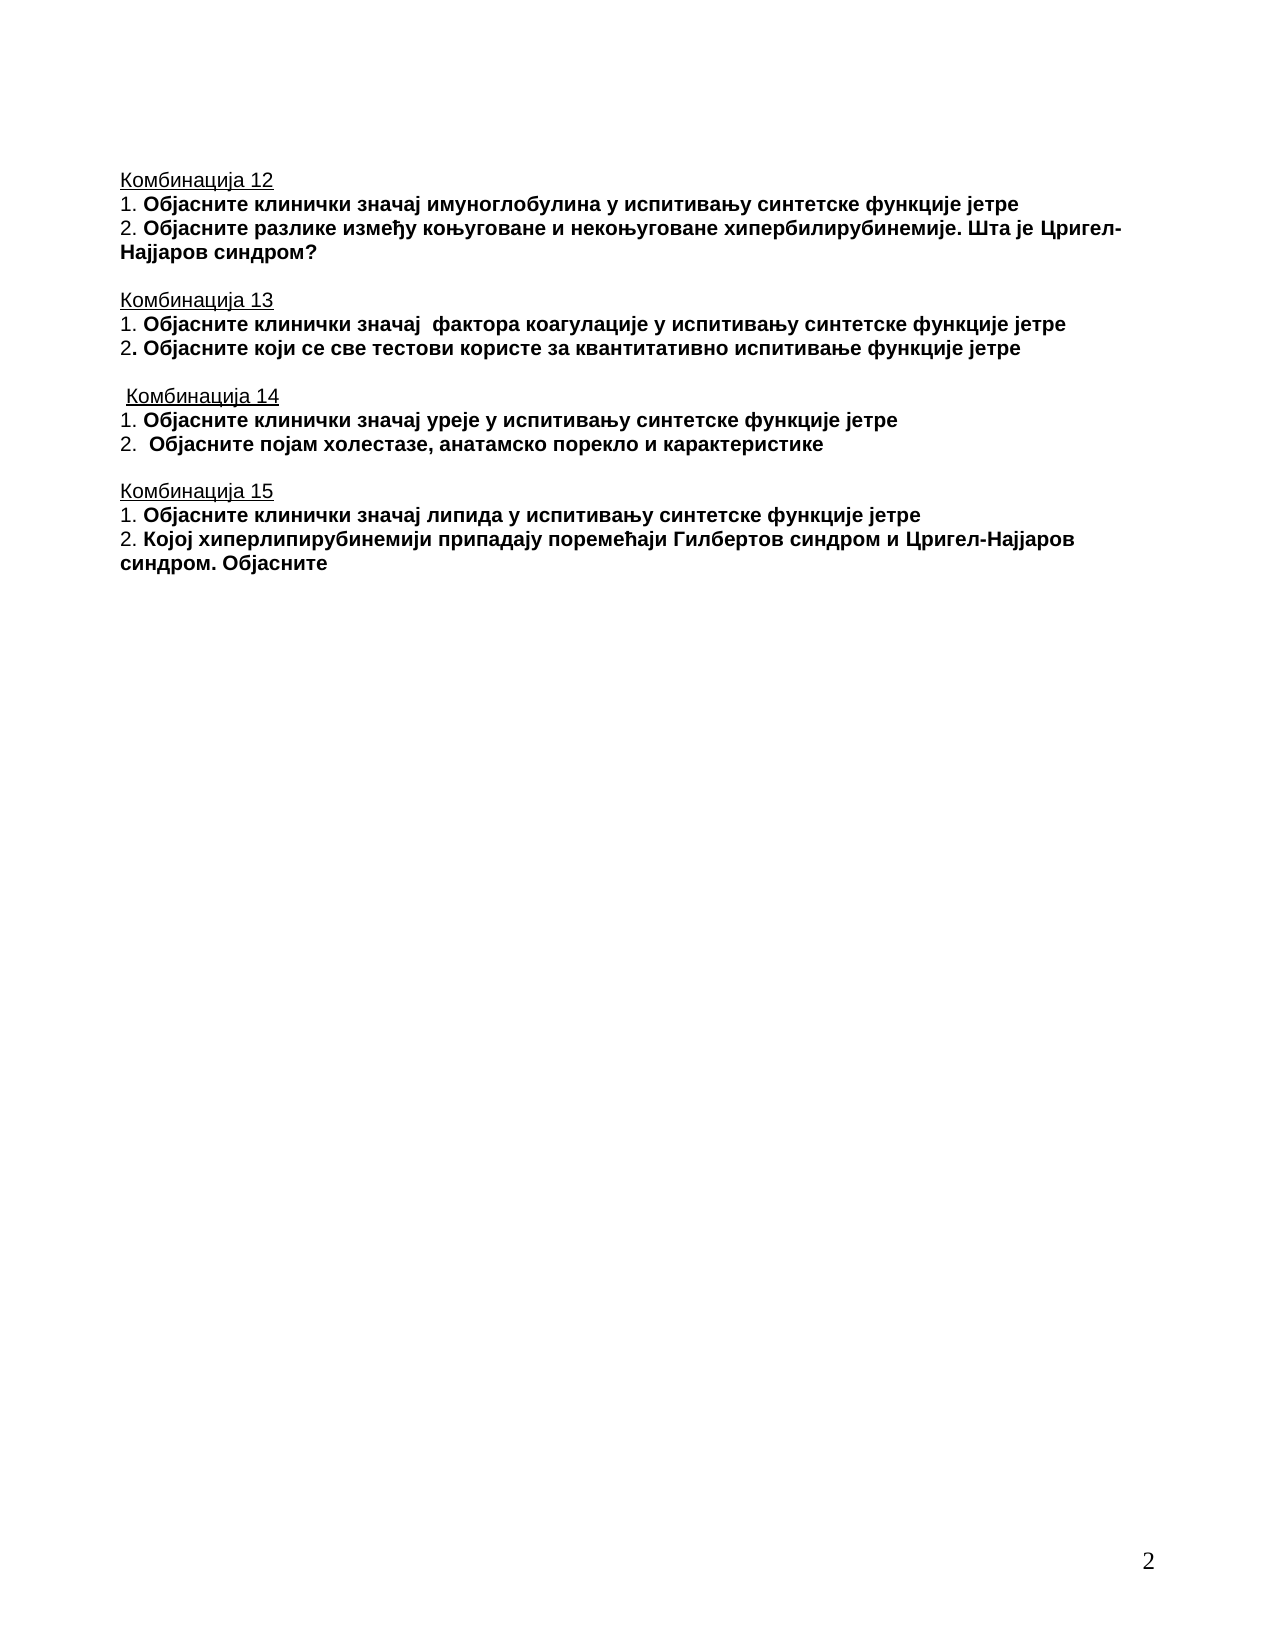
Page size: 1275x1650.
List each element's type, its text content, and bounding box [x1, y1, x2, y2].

text 2. Објасните који се све тестови користе за квантитативно испитивање функције јетре [120, 336, 1155, 359]
text 2. Објасните појам холестазе, анатамско порекло и карактеристике [120, 431, 1155, 455]
text 1. Објасните клинички значај имуноглобулина у испитивању синтетске функције јетре [120, 192, 1155, 216]
text Комбинација 14 [120, 383, 1155, 407]
text 1. Објасните клинички значај уреје у испитивању синтетске функције јетре [120, 407, 1155, 431]
text Комбинација 12 [120, 168, 1155, 192]
text Комбинација 13 [120, 288, 1155, 312]
text 1. Објасните клинички значај липида у испитивању синтетске функције јетре [120, 503, 1155, 527]
text 2. Којој хиперлипирубинемији припадају поремећаји Гилбертов синдром и Цригел-Најјаров синдром. Објасните [120, 527, 1155, 575]
text 1. Објасните клинички значај фактора коагулације у испитивању синтетске функције јетре [120, 312, 1155, 336]
text Комбинација 15 [120, 479, 1155, 503]
text 2. Објасните разлике између коњуговане и некоњуговане хипербилирубинемије. Шта је Цригел-Најјаров синдром? [120, 216, 1155, 264]
